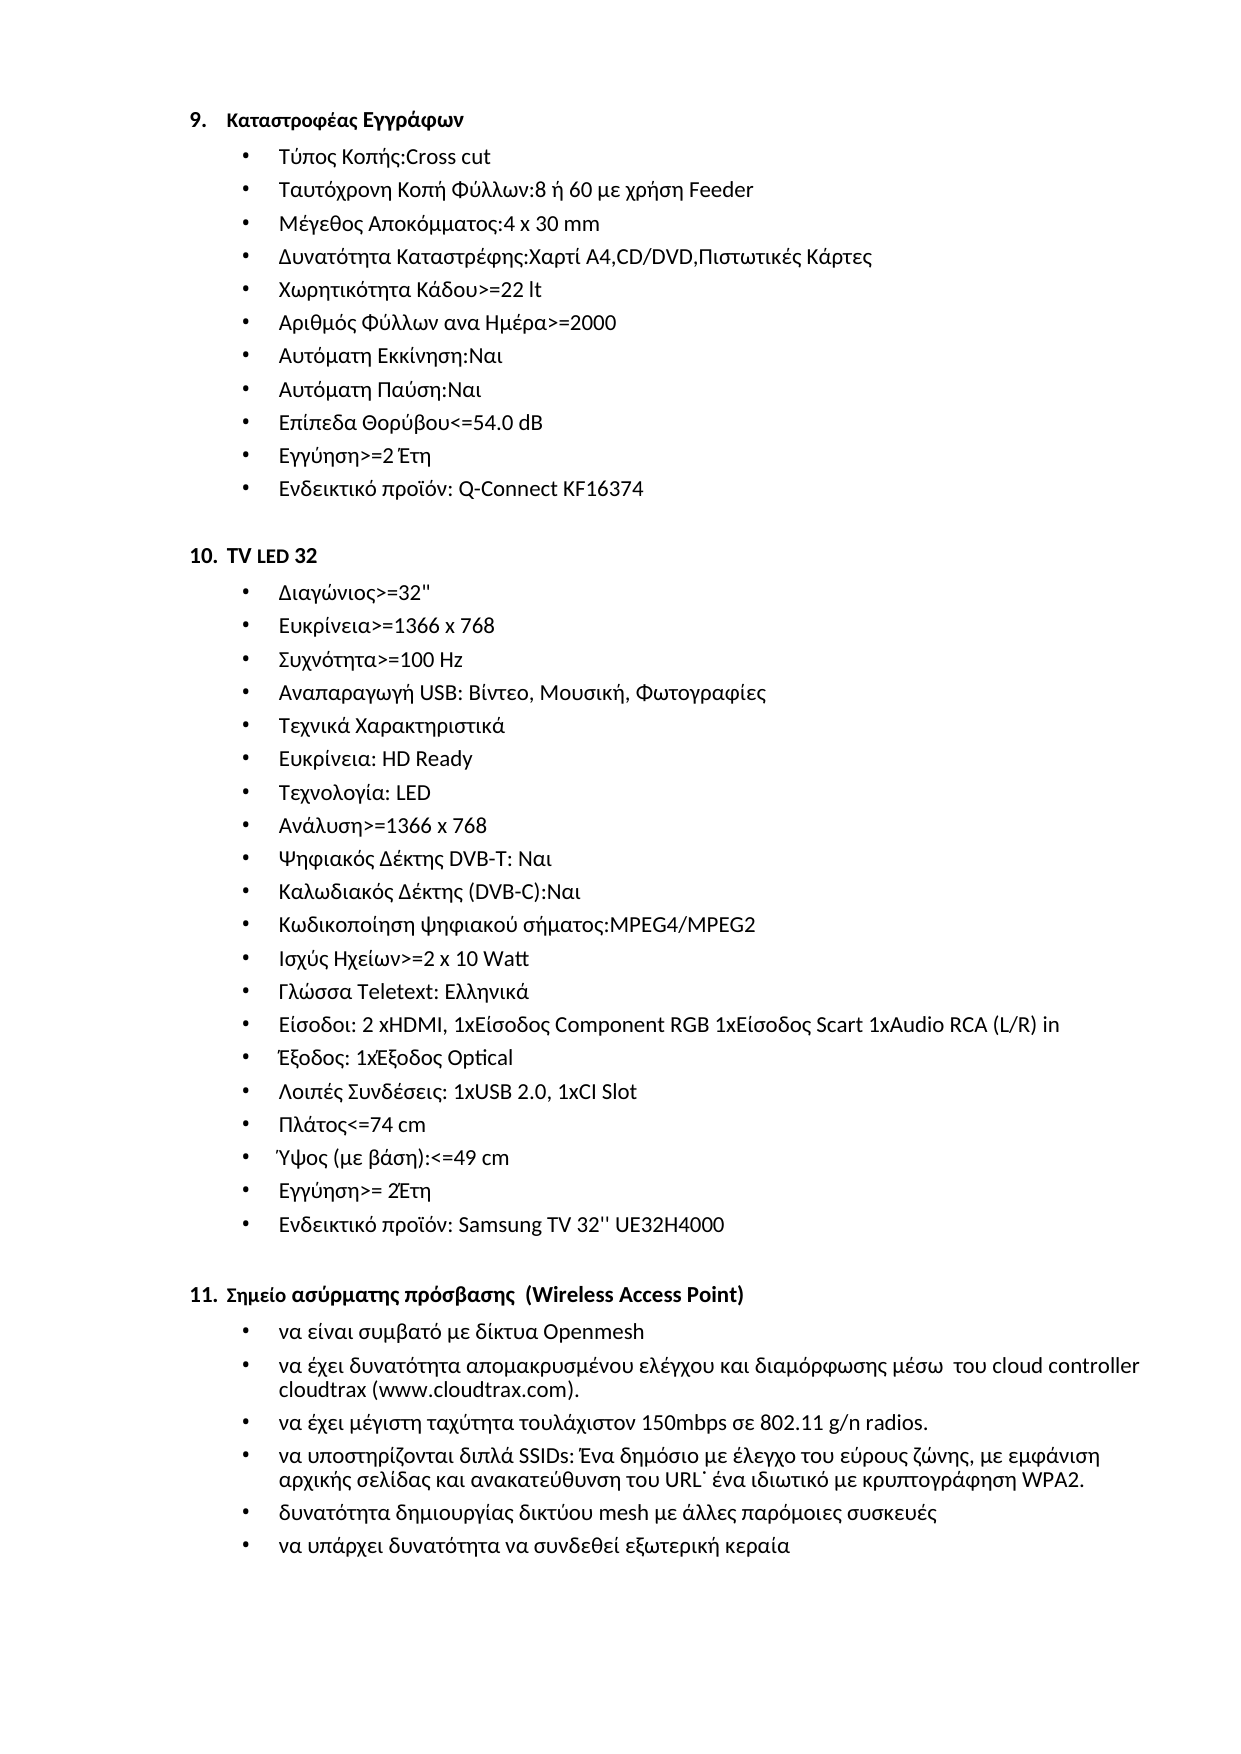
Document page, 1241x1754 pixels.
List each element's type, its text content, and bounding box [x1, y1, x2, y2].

list Πλάτος<=74 cm [241, 1113, 1152, 1137]
list Χωρητικότητα Κάδου>=22 lt [241, 278, 1152, 302]
list Συχνότητα>=100 Hz [241, 648, 1152, 672]
list Λοιπές Συνδέσεις: 1xUSB 2.0, 1xCI Slot [241, 1080, 1152, 1104]
list Σημείο ασύρματης πρόσβασης (Wireless Access Point) [189, 1283, 1152, 1307]
list TV LED 32 [189, 544, 1152, 568]
list Αυτόματη Εκκίνηση:Ναι [241, 345, 1152, 369]
list Τεχνικά Χαρακτηριστικά [241, 714, 1152, 738]
list Επίπεδα Θορύβου<=54.0 dB [241, 411, 1152, 435]
list Ευκρίνεια: HD Ready [241, 748, 1152, 772]
list Κωδικοποίηση ψηφιακού σήματος:MPEG4/MPEG2 [241, 914, 1152, 938]
list Διαγώνιος>=32" [241, 581, 1152, 605]
list δυνατότητα δημιουργίας δικτύου mesh με άλλες παρόμοιες συσκευές [241, 1501, 1152, 1525]
list να υπάρχει δυνατότητα να συνδεθεί εξωτερική κεραία [241, 1535, 1152, 1559]
list Αναπαραγωγή USB: Βίντεο, Μουσική, Φωτογραφίες [241, 681, 1152, 705]
list Έξοδος: 1xΈξοδος Optical [241, 1047, 1152, 1071]
list Ταυτόχρονη Κοπή Φύλλων:8 ή 60 με χρήση Feeder [241, 179, 1152, 203]
list Ύψος (με βάση):<=49 cm [241, 1146, 1152, 1170]
list Τεχνολογία: LED [241, 781, 1152, 805]
list Ανάλυση>=1366 x 768 [241, 814, 1152, 838]
list να είναι συμβατό με δίκτυα Openmesh [241, 1321, 1152, 1344]
list Ενδεικτικό προϊόν: Samsung TV 32'' UE32H4000 [241, 1213, 1152, 1237]
list Αριθμός Φύλλων ανα Ημέρα>=2000 [241, 312, 1152, 336]
list Είσοδοι: 2 xHDMI, 1xΕίσοδος Component RGB 1xΕίσοδος Scart 1xAudio RCA (L/R) in [241, 1013, 1152, 1037]
list να έχει μέγιστη ταχύτητα τουλάχιστον 150mbps σε 802.11 g/n radios. [241, 1411, 1152, 1435]
list Ενδεικτικό προϊόν: Q-Connect KF16374 [241, 478, 1152, 502]
list Καλωδιακός Δέκτης (DVB-C):Ναι [241, 881, 1152, 904]
list Εγγύηση>= 2Έτη [241, 1179, 1152, 1203]
list Γλώσσα Teletext: Ελληνικά [241, 980, 1152, 1004]
list Τύπος Κοπής:Cross cut [241, 145, 1152, 169]
list Ισχύς Ηχείων>=2 x 10 Watt [241, 947, 1152, 971]
list να υποστηρίζονται διπλά SSIDs: Ένα δημόσιο με έλεγχο του εύρους ζώνης, με εμφάνιση αρχικής σελίδας και ανακατεύθυνση του URL˙ ένα ιδιωτικό με κρυπτογράφηση WPA2. [241, 1444, 1152, 1492]
list Δυνατότητα Καταστρέφης:Χαρτί A4,CD/DVD,Πιστωτικές Κάρτες [241, 245, 1152, 269]
list Εγγύηση>=2 Έτη [241, 444, 1152, 468]
list Μέγεθος Αποκόμματος:4 x 30 mm [241, 212, 1152, 236]
list Ευκρίνεια>=1366 x 768 [241, 615, 1152, 639]
list Αυτόματη Παύση:Ναι [241, 378, 1152, 402]
list Ψηφιακός Δέκτης DVB-T: Ναι [241, 847, 1152, 871]
list να έχει δυνατότητα απομακρυσμένου ελέγχου και διαμόρφωσης μέσω του cloud controller cloudtrax (www.cloudtrax.com). [241, 1354, 1152, 1402]
list Καταστροφέας Εγγράφων [189, 108, 1152, 132]
